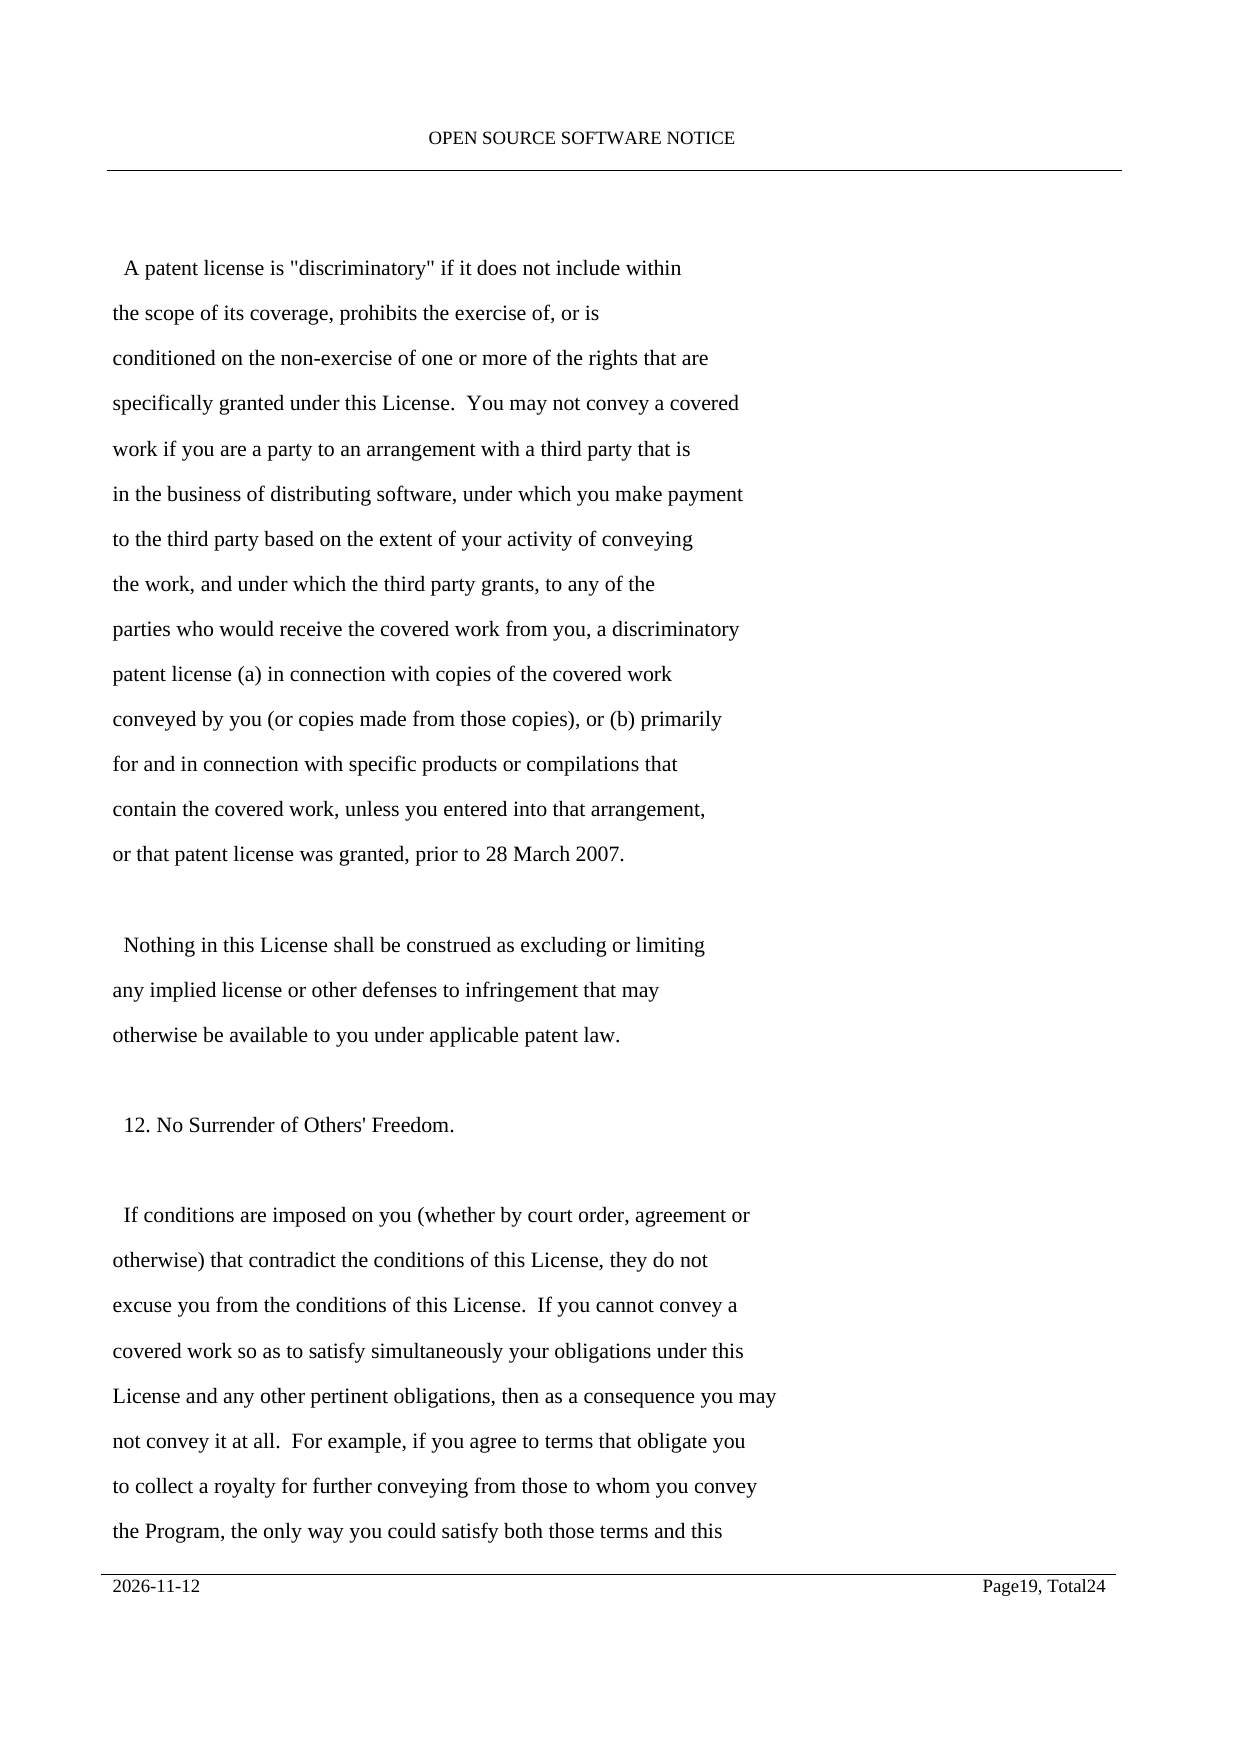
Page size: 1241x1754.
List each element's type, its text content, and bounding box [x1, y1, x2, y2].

text the scope of its coverage, prohibits the exercise of, or is [112, 297, 1128, 329]
text any implied license or other defenses to infringement that may [112, 973, 1128, 1006]
text not convey it at all. For example, if you agree to terms that obligate you [112, 1424, 1128, 1457]
text patent license (a) in connection with copies of the covered work [112, 657, 1128, 690]
text or that patent license was granted, prior to 28 March 2007. [112, 838, 1128, 870]
text 12. No Surrender of Others' Freedom. [112, 1108, 1128, 1141]
text conveyed by you (or copies made from those copies), or (b) primarily [112, 702, 1128, 735]
text License and any other pertinent obligations, then as a consequence you may [112, 1379, 1128, 1412]
text otherwise be available to you under applicable patent law. [112, 1018, 1128, 1051]
text otherwise) that contradict the conditions of this License, they do not [112, 1244, 1128, 1276]
text A patent license is "discriminatory" if it does not include within [112, 251, 1128, 284]
text conditioned on the non-exercise of one or more of the rights that are [112, 342, 1128, 374]
text to the third party based on the extent of your activity of conveying [112, 522, 1128, 554]
text in the business of distributing software, under which you make payment [112, 477, 1128, 509]
text Nothing in this License shall be construed as excluding or limiting [112, 928, 1128, 961]
text parties who would receive the covered work from you, a discriminatory [112, 612, 1128, 645]
text specifically granted under this License. You may not convey a covered [112, 387, 1128, 419]
text the Program, the only way you could satisfy both those terms and this [112, 1514, 1128, 1547]
text contain the covered work, unless you entered into that arrangement, [112, 793, 1128, 825]
text If conditions are imposed on you (whether by court order, agreement or [112, 1199, 1128, 1231]
text work if you are a party to an arrangement with a third party that is [112, 432, 1128, 464]
text the work, and under which the third party grants, to any of the [112, 567, 1128, 600]
text covered work so as to satisfy simultaneously your obligations under this [112, 1334, 1128, 1366]
text for and in connection with specific products or compilations that [112, 748, 1128, 780]
text to collect a royalty for further conveying from those to whom you convey [112, 1469, 1128, 1502]
text excuse you from the conditions of this License. If you cannot convey a [112, 1289, 1128, 1321]
